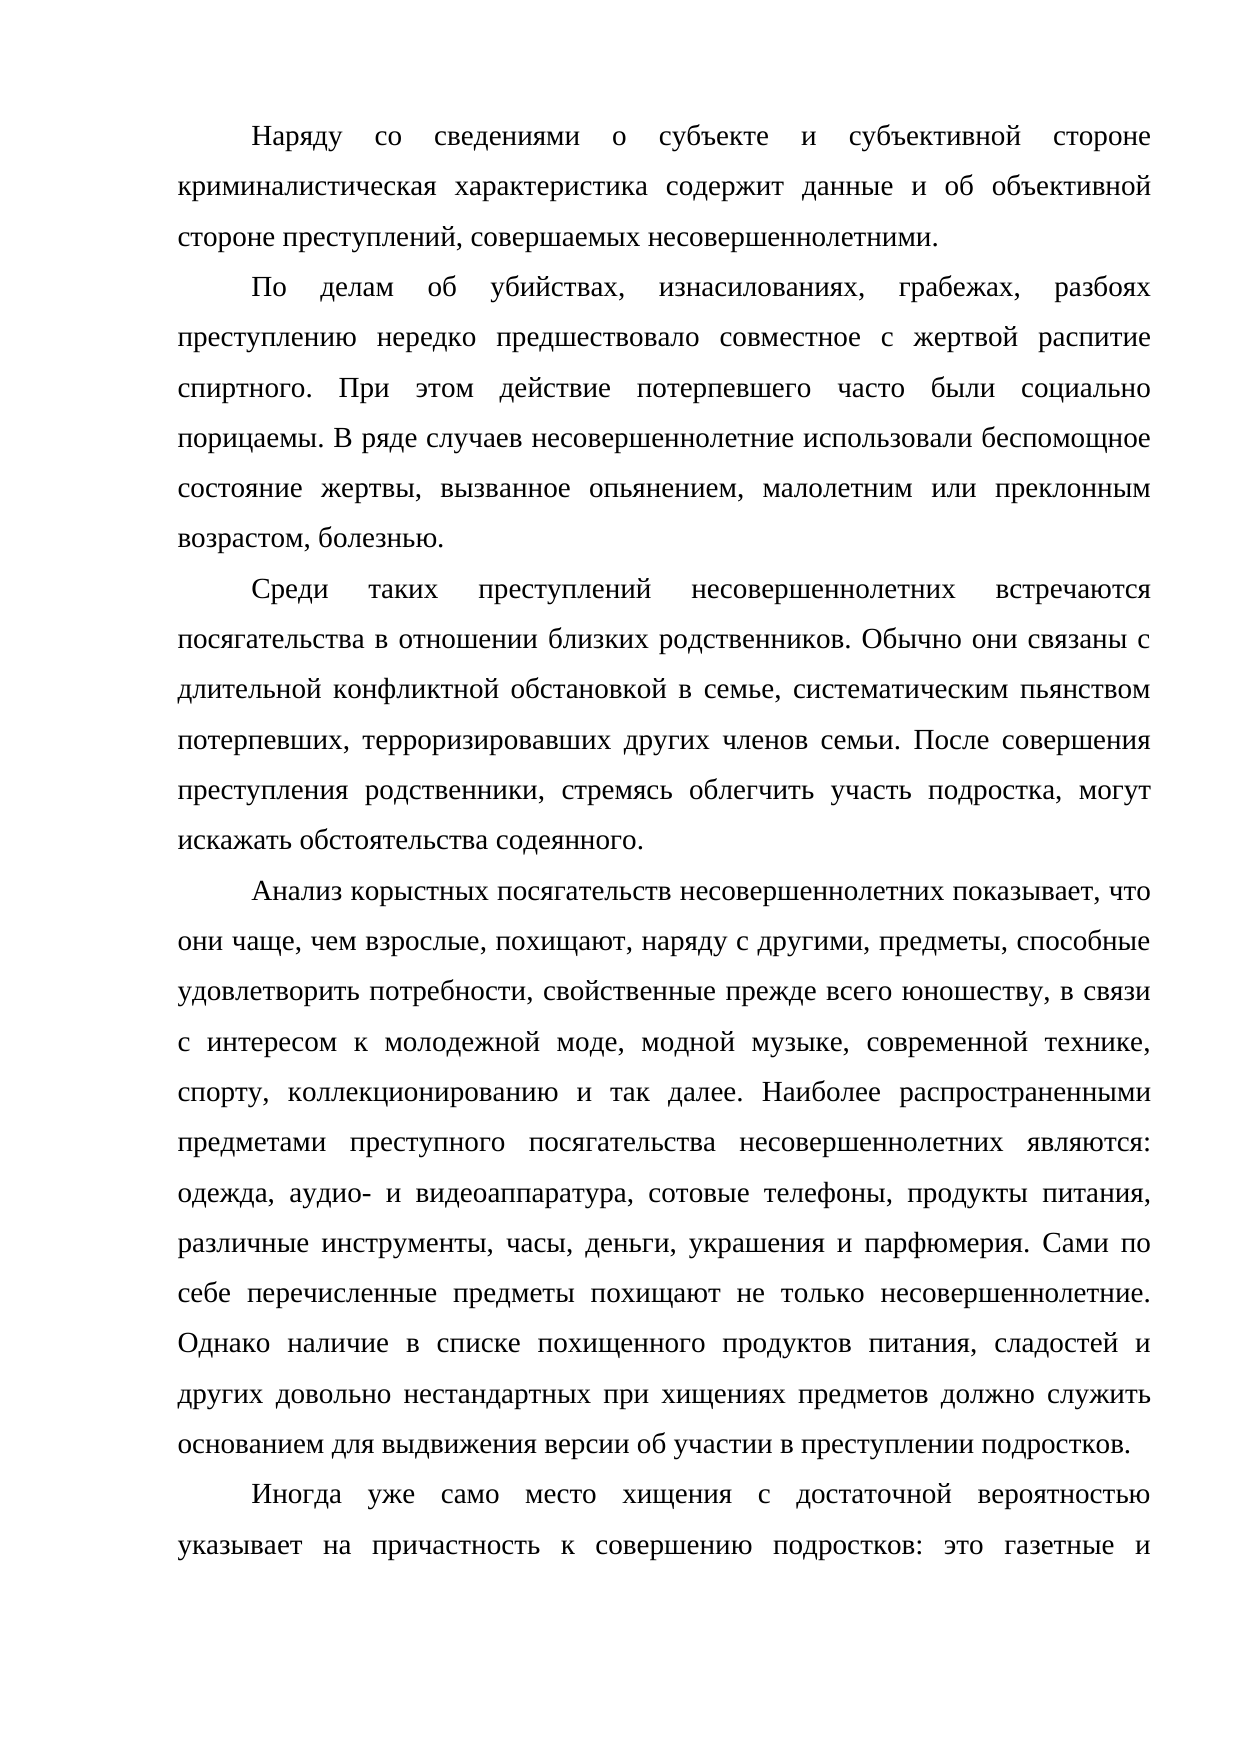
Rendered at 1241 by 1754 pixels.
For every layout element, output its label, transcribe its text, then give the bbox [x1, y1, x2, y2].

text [177, 1477, 1152, 1560]
text По делам об убийствах, изнасилованиях, грабежах, разбоях преступлению нередко предшествовало совместное с жертвой распитие спиртного. При этом действие потерпевшего часто были социально порицаемы. В ряде случаев несовершеннолетние использовали беспомощное состояние жертвы, вызванное опьянением, малолетним или преклонным возрастом, болезнью. [177, 269, 1152, 554]
text Анализ корыстных посягательств несовершеннолетних показывает, что они чаще, чем взрослые, похищают, наряду с другими, предметы, способные удовлетворить потребности, свойственные прежде всего юношеству, в связи с интересом к молодежной моде, модной музыке, современной технике, спорту, коллекционированию и так далее. Наиболее распространенными предметами преступного посягательства несовершеннолетних являются: одежда, аудио- и видеоаппаратура, сотовые телефоны, продукты питания, различные инструменты, часы, деньги, украшения и парфюмерия. Сами по себе перечисленные предметы похищают не только несовершеннолетние. Однако наличие в списке похищенного продуктов питания, сладостей и других довольно нестандартных при хищениях предметов должно служить основанием для выдвижения версии об участии в преступлении подростков. [177, 873, 1152, 1460]
text Среди таких преступлений несовершеннолетних встречаются посягательства в отношении близких родственников. Обычно они связаны с длительной конфликтной обстановкой в семье, систематическим пьянством потерпевших, терроризировавших других членов семьи. После совершения преступления родственники, стремясь облегчить участь подростка, могут искажать обстоятельства содеянного. [177, 571, 1152, 856]
text Наряду со сведениями о субъекте и субъективной стороне криминалистическая характеристика содержит данные и об объективной стороне преступлений, совершаемых несовершеннолетними. [177, 118, 1152, 252]
